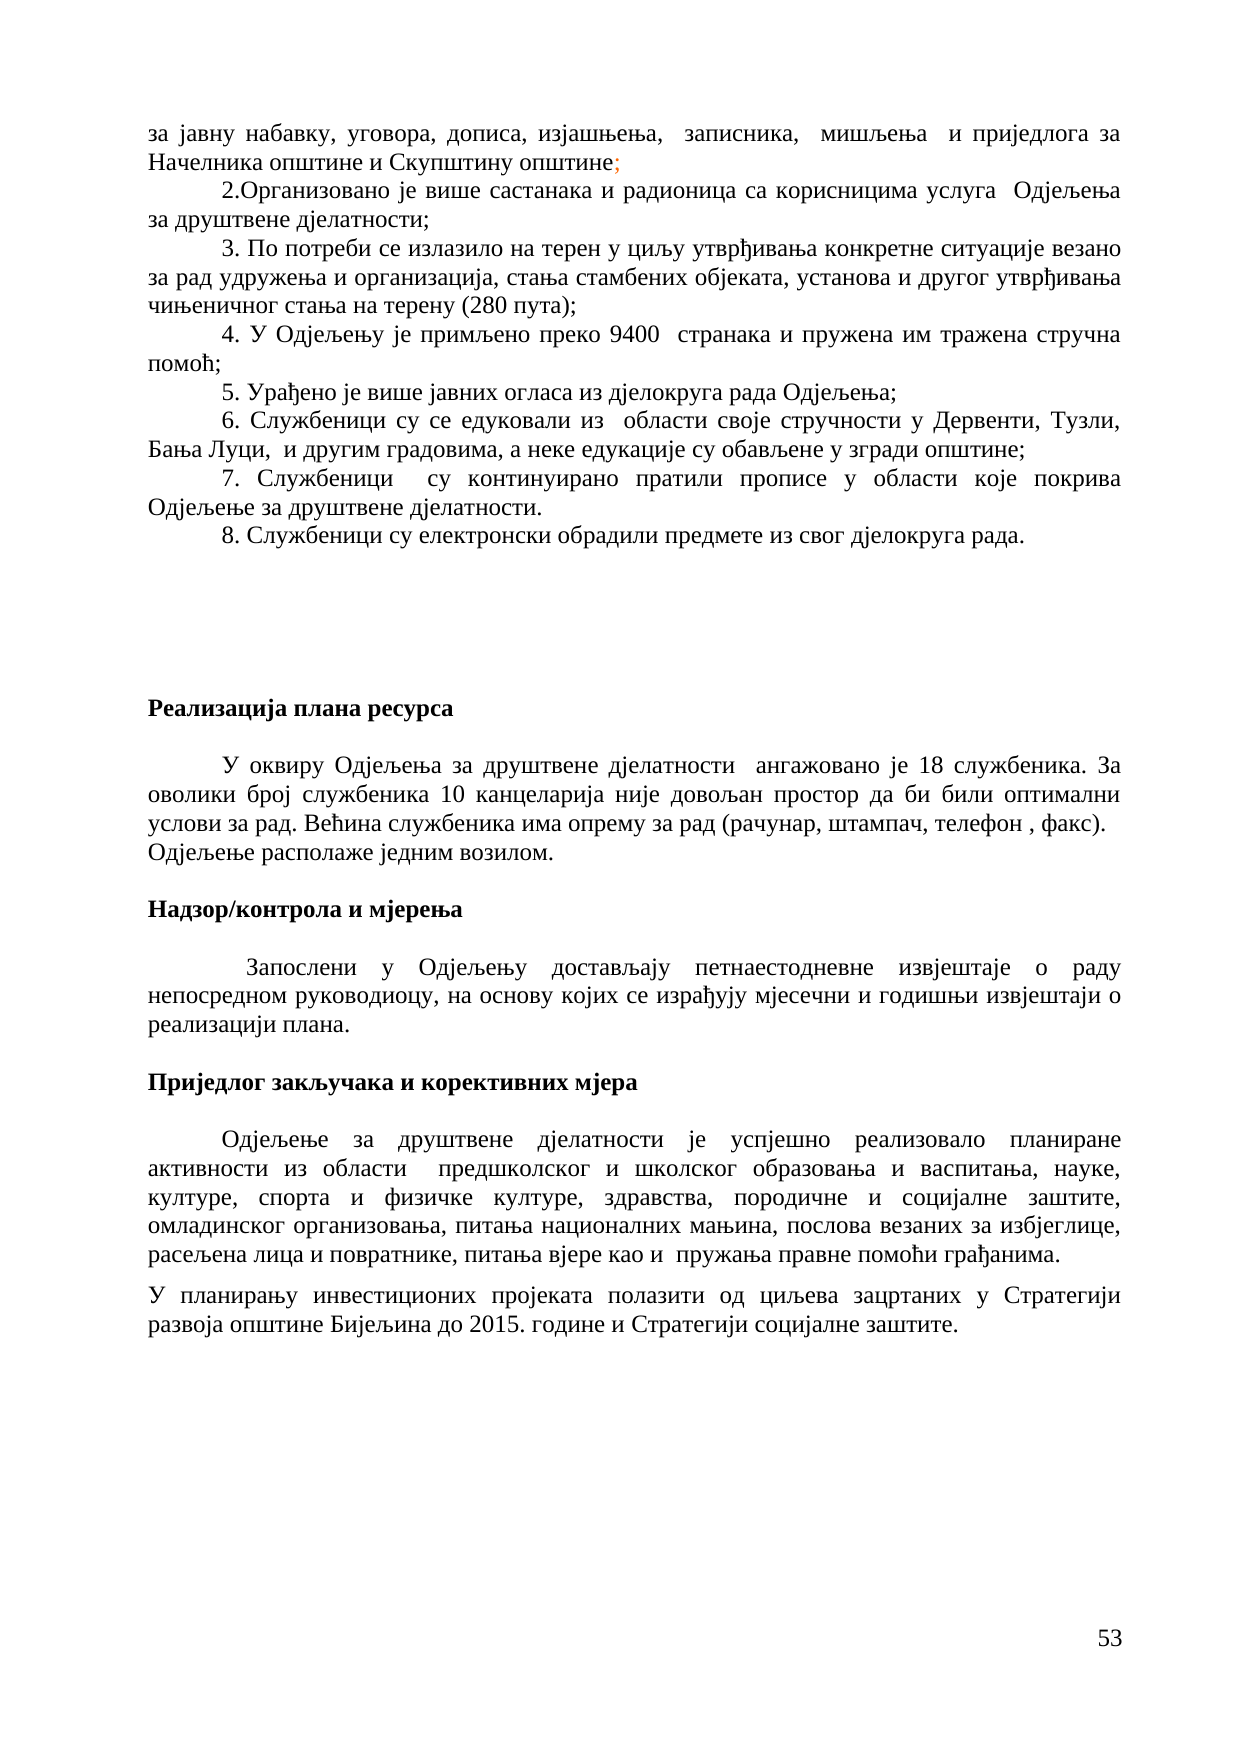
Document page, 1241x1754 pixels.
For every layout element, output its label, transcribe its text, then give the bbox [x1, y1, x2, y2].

text 3. По потреби се излазило на терен у циљу утврђивања конкретне ситуације везано за рад удружења и организација, стања стамбених објеката, установа и другог утврђивања чињеничног стања на терену (280 пута); [148, 233, 1122, 319]
text Реализација плана ресурса [148, 693, 1122, 722]
text Приједлог закључака и корективних мјера [148, 1067, 1122, 1096]
text У оквиру Одјељења за друштвене дјелатности ангажовано је 18 службеника. За оволики број службеника 10 канцеларија није довољан простор да би били оптимални услови за рад. Већина службеника има опрему за рад (рачунар, штампач, телефон , факс). [148, 751, 1122, 837]
text 4. У Одјељењу је примљено преко 9400 странака и пружена им тражена стручна помоћ; [148, 319, 1122, 377]
text Запослени у Одјељењу достављају петнаестодневне извјештаје о раду непосредном руководиоцу, на основу којих се израђују мјесечни и годишњи извјештаји о реализацији плана. [148, 952, 1122, 1038]
text Одјељење за друштвене дјелатности је успјешно реализовало планиране активности из области предшколског и школског образовања и васпитања, науке, културе, спорта и физичке културе, здравства, породичне и социјалне заштите, омладинског организовања, питања националних мањина, послова везаних за избјеглице, расељена лица и повратнике, питања вјере као и пружања правне помоћи грађанима. [148, 1124, 1122, 1268]
text 5. Урађено је више јавних огласа из дјелокруга рада Одјељења; [148, 377, 1122, 406]
text Надзор/контрола и мјерења [148, 894, 1122, 923]
text 6. Службеници су се едуковали из области своје стручности у Дервенти, Тузли, Бања Луци, и другим градовима, а неке едукације су обављене у згради општине; [148, 406, 1122, 463]
text У планирању инвестиционих пројеката полазити од циљева зацртаних у Стратегији развоја општине Бијељина до 2015. године и Стратегији социјалне заштите. [148, 1281, 1122, 1338]
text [148, 118, 1122, 176]
text 8. Службеници су електронски обрадили предмете из свог дјелокруга рада. [148, 521, 1122, 549]
text 2.Организовано је више састанака и радионица са корисницима услуга Одјељења за друштвене дјелатности; [148, 176, 1122, 233]
text 7. Службеници су континуирано пратили прописе у области које покрива Одјељење за друштвене дјелатности. [148, 463, 1122, 521]
text Одјељење располаже једним возилом. [148, 837, 1122, 866]
